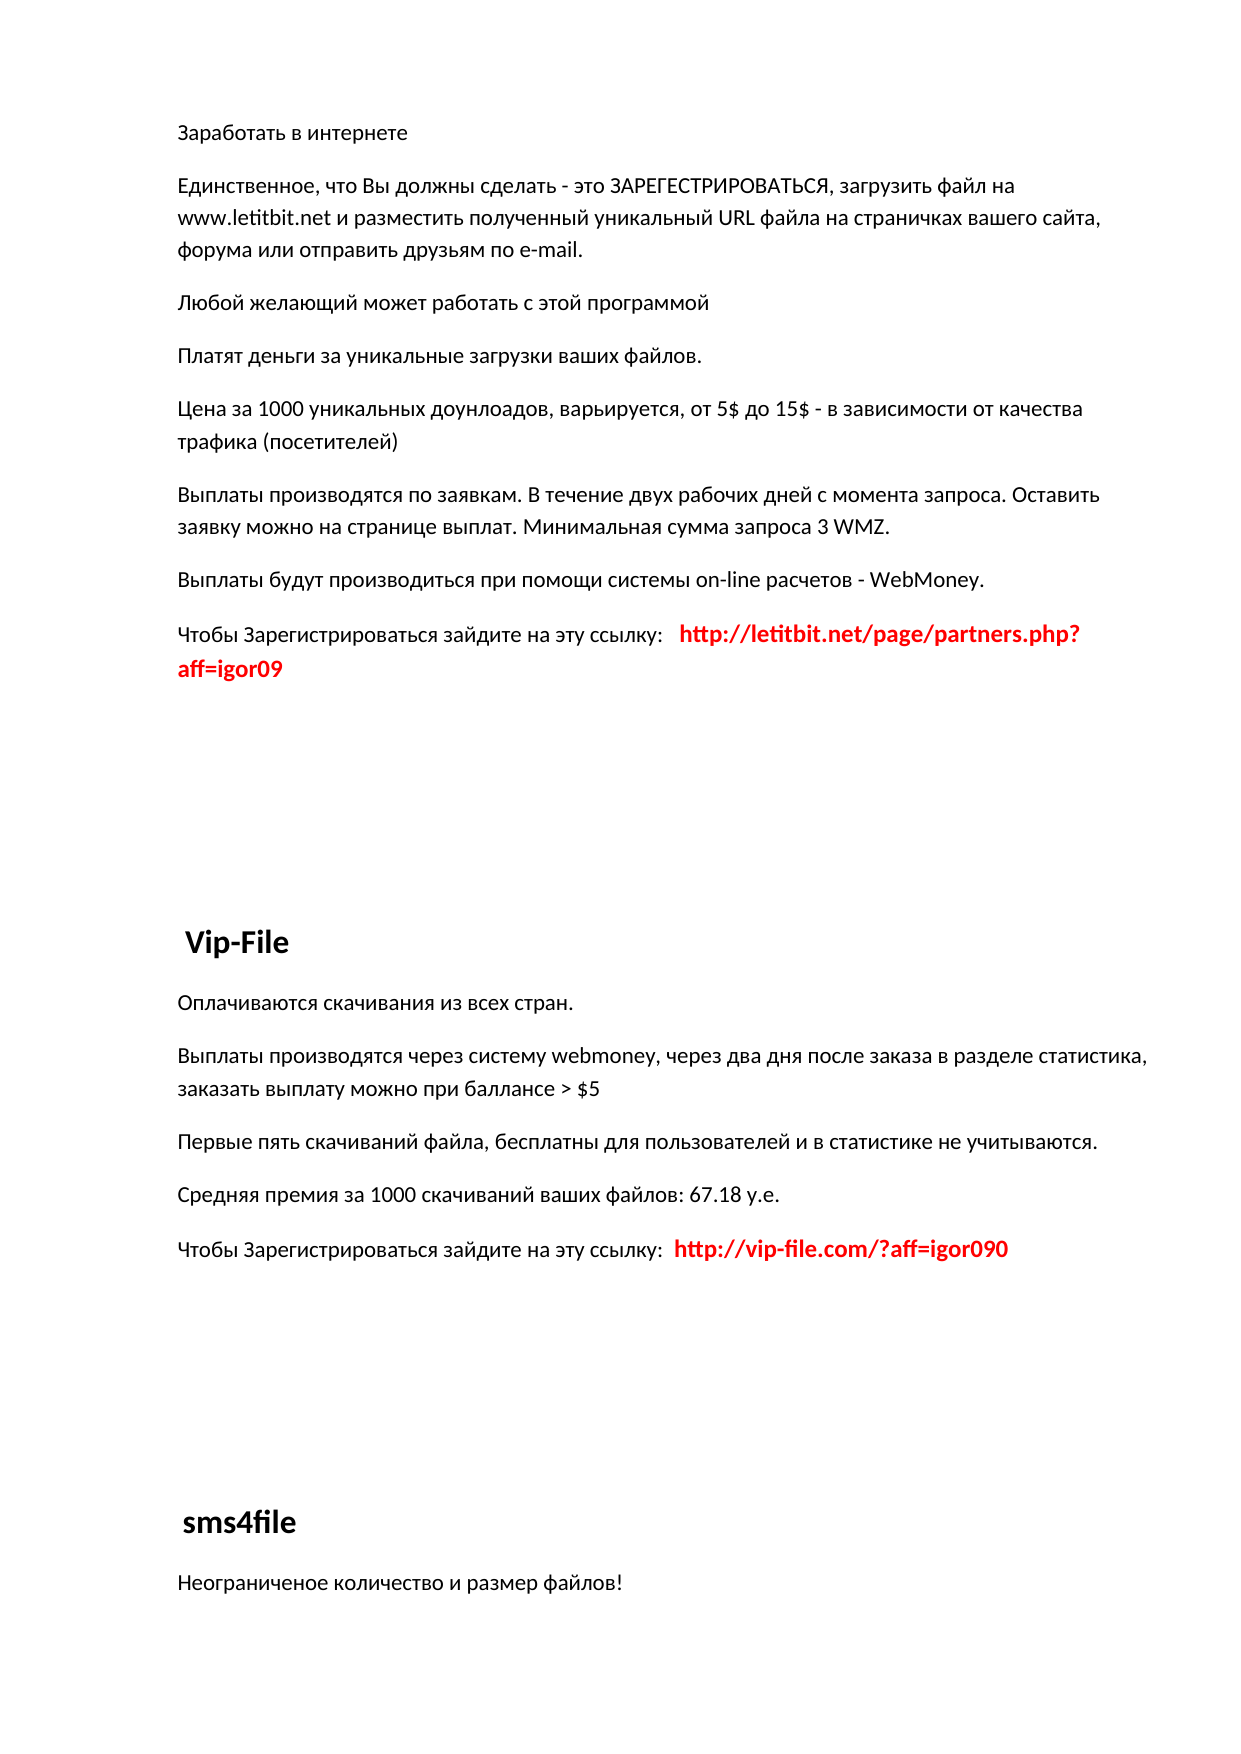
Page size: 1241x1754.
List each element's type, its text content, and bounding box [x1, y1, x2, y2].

text Средняя премия за 1000 скачиваний ваших файлов: 67.18 у.е. [177, 1180, 1152, 1208]
text Eдинственное, что Вы должны сделать - это ЗАРЕГЕСТРИРОВАТЬСЯ, загрузить файл на www.letitbit.net и разместить полученный уникальный URL файла на страничках вашего сайта, форума или отправить друзьям по e-mail. [177, 171, 1152, 263]
text Чтобы Зарегистрироваться зайдите на эту ссылку: http://vip-file.com/?aff=igor090 [177, 1233, 1152, 1263]
text Платят деньги за уникальные загрузки ваших файлов. [177, 342, 1152, 369]
text Любой желающий может работать с этой программой [177, 288, 1152, 317]
text sms4file [177, 1501, 1152, 1541]
text Выплаты производятся по заявкам. В течение двух рабочих дней с момента запроса. Оставить заявку можно на странице выплат. Минимальная сумма запроса 3 WMZ. [177, 480, 1152, 540]
text Цена за 1000 уникальных доунлоадов, варьируется, от 5$ до 15$ - в зависимости от качества трафика (посетителей) [177, 394, 1152, 455]
text Выплаты производятся через систему webmoney, через два дня после заказа в разделе статистика, заказать выплату можно при баллансе > $5 [177, 1042, 1152, 1102]
text Первые пять скачиваний файла, бесплатны для пользователей и в статистике не учитываются. [177, 1127, 1152, 1155]
text Неограниченое количество и размер файлов! [177, 1568, 1152, 1596]
text Выплаты будут производиться при помощи системы on-line расчетов - WebMoney. [177, 565, 1152, 593]
text Чтобы Зарегистрироваться зайдите на эту ссылку: http://letitbit.net/page/partners.php?aff=igor09 [177, 618, 1152, 683]
text Vip-File [177, 921, 1152, 962]
text Оплачиваются скачивания из всех стран. [177, 988, 1152, 1017]
text Заработать в интернете [177, 118, 1152, 146]
